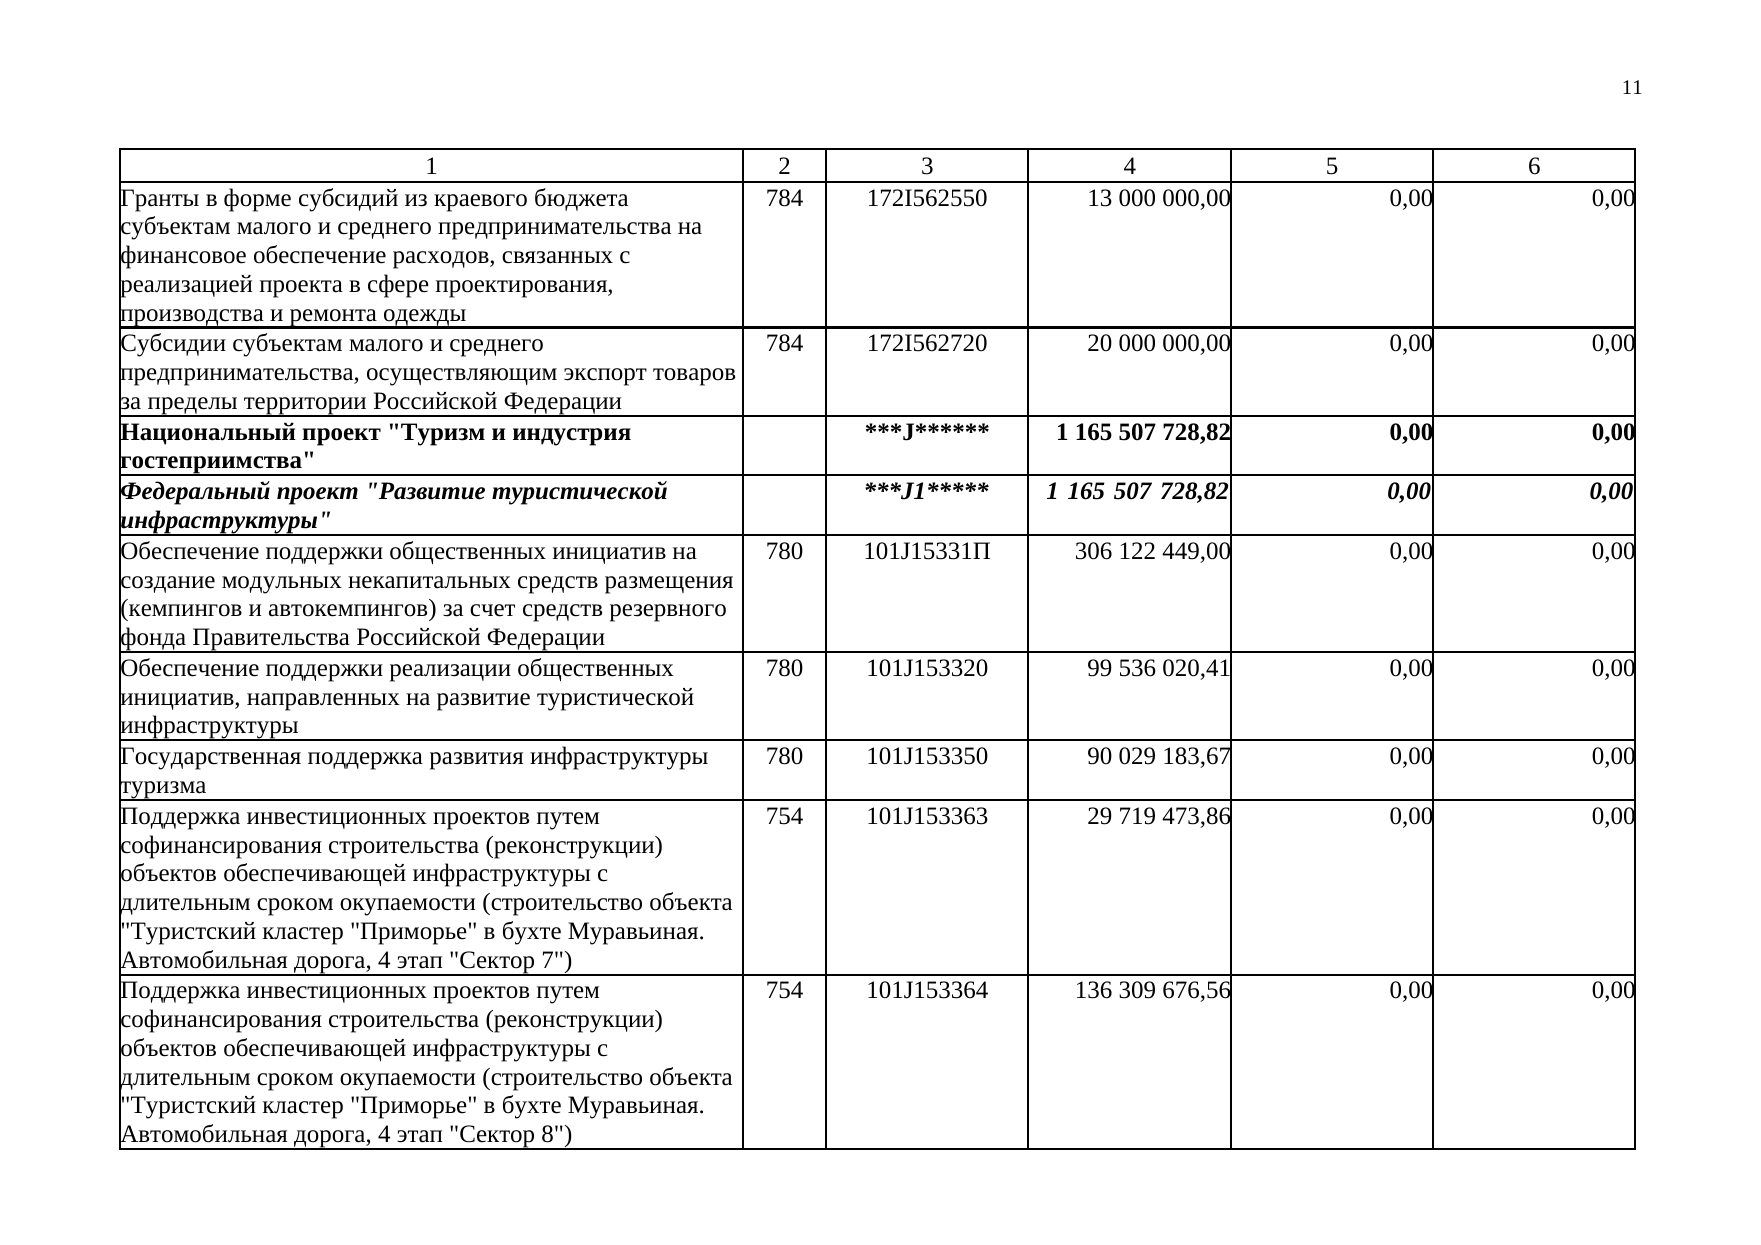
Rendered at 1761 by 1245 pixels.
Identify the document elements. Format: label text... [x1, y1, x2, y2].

table_cell 780 [744, 653, 825, 739]
table_header 1 [121, 150, 742, 181]
table_cell 780 [744, 741, 825, 799]
table_cell 754 [744, 976, 825, 1148]
table_cell 0,00 [1434, 976, 1634, 1148]
table_cell 29 719 473,86 [1029, 801, 1230, 973]
table_cell 20 000 000,00 [1029, 329, 1230, 415]
table_cell Государственная поддержка развития инфраструктуры туризма [121, 741, 742, 799]
table_header 3 [827, 150, 1027, 181]
table_cell Субсидии субъектам малого и среднего предпринимательства, осуществляющим экспорт товаров за пределы территории Российской Федерации [121, 329, 742, 415]
table_cell 0,00 [1232, 976, 1432, 1148]
table_cell 0,00 [1232, 476, 1432, 534]
table_cell 1 165 507 728,82 [1029, 417, 1230, 474]
table_cell Обеспечение поддержки реализации общественных инициатив, направленных на развитие туристической инфраструктуры [121, 653, 742, 739]
table_cell 306 122 449,00 [1029, 536, 1230, 651]
table_cell Обеспечение поддержки общественных инициатив на создание модульных некапитальных средств размещения (кемпингов и автокемпингов) за счет средств резервного фонда Правительства Российской Федерации [121, 536, 742, 651]
table_cell 13 000 000,00 [1029, 183, 1230, 326]
table_cell Поддержка инвестиционных проектов путем софинансирования строительства (реконструкции) объектов обеспечивающей инфраструктуры с длительным сроком окупаемости (строительство объекта "Туристский кластер "Приморье" в бухте Муравьиная. Автомобильная дорога, 4 этап "Сектор 7") [121, 801, 742, 973]
table_header 2 [744, 150, 825, 181]
table_cell [744, 476, 825, 534]
table_cell 0,00 [1232, 741, 1432, 799]
table_cell 1 165 507 728,82 [1029, 476, 1230, 534]
table_cell 101J15331П [827, 536, 1027, 651]
table_cell 172I562550 [827, 183, 1027, 326]
table_cell Федеральный проект "Развитие туристической инфраструктуры" [121, 476, 742, 534]
table_cell Поддержка инвестиционных проектов путем софинансирования строительства (реконструкции) объектов обеспечивающей инфраструктуры с длительным сроком окупаемости (строительство объекта "Туристский кластер "Приморье" в бухте Муравьиная. Автомобильная дорога, 4 этап "Сектор 8") [121, 976, 742, 1148]
table_cell Гранты в форме субсидий из краевого бюджета субъектам малого и среднего предпринимательства на финансовое обеспечение расходов, связанных с реализацией проекта в сфере проектирования, производства и ремонта одежды [121, 183, 742, 326]
table_cell ***J****** [827, 417, 1027, 474]
table_cell 784 [744, 183, 825, 326]
table_cell 101J153320 [827, 653, 1027, 739]
table_cell 99 536 020,41 [1029, 653, 1230, 739]
table_cell 0,00 [1434, 183, 1634, 326]
table_cell 784 [744, 329, 825, 415]
table_cell 0,00 [1434, 329, 1634, 415]
table_cell [744, 417, 825, 474]
table_cell 0,00 [1232, 183, 1432, 326]
table_header 6 [1434, 150, 1634, 181]
table_cell 0,00 [1434, 417, 1634, 474]
table_cell 136 309 676,56 [1029, 976, 1230, 1148]
table_cell 101J153364 [827, 976, 1027, 1148]
table_header 4 [1029, 150, 1230, 181]
table_cell ***J1***** [827, 476, 1027, 534]
table_cell 0,00 [1434, 653, 1634, 739]
table_cell 0,00 [1434, 476, 1634, 534]
table_cell 0,00 [1434, 741, 1634, 799]
table_cell Национальный проект "Туризм и индустрия гостеприимства" [121, 417, 742, 474]
table_cell 0,00 [1232, 653, 1432, 739]
table_cell 754 [744, 801, 825, 973]
table_cell 101J153363 [827, 801, 1027, 973]
table_cell 101J153350 [827, 741, 1027, 799]
table_cell 0,00 [1232, 536, 1432, 651]
table_cell 0,00 [1434, 801, 1634, 973]
table_cell 0,00 [1232, 329, 1432, 415]
table_cell 172I562720 [827, 329, 1027, 415]
table_cell 780 [744, 536, 825, 651]
table_header 5 [1232, 150, 1432, 181]
table_cell 0,00 [1434, 536, 1634, 651]
table_cell 0,00 [1232, 417, 1432, 474]
table_cell 90 029 183,67 [1029, 741, 1230, 799]
table_cell 0,00 [1232, 801, 1432, 973]
